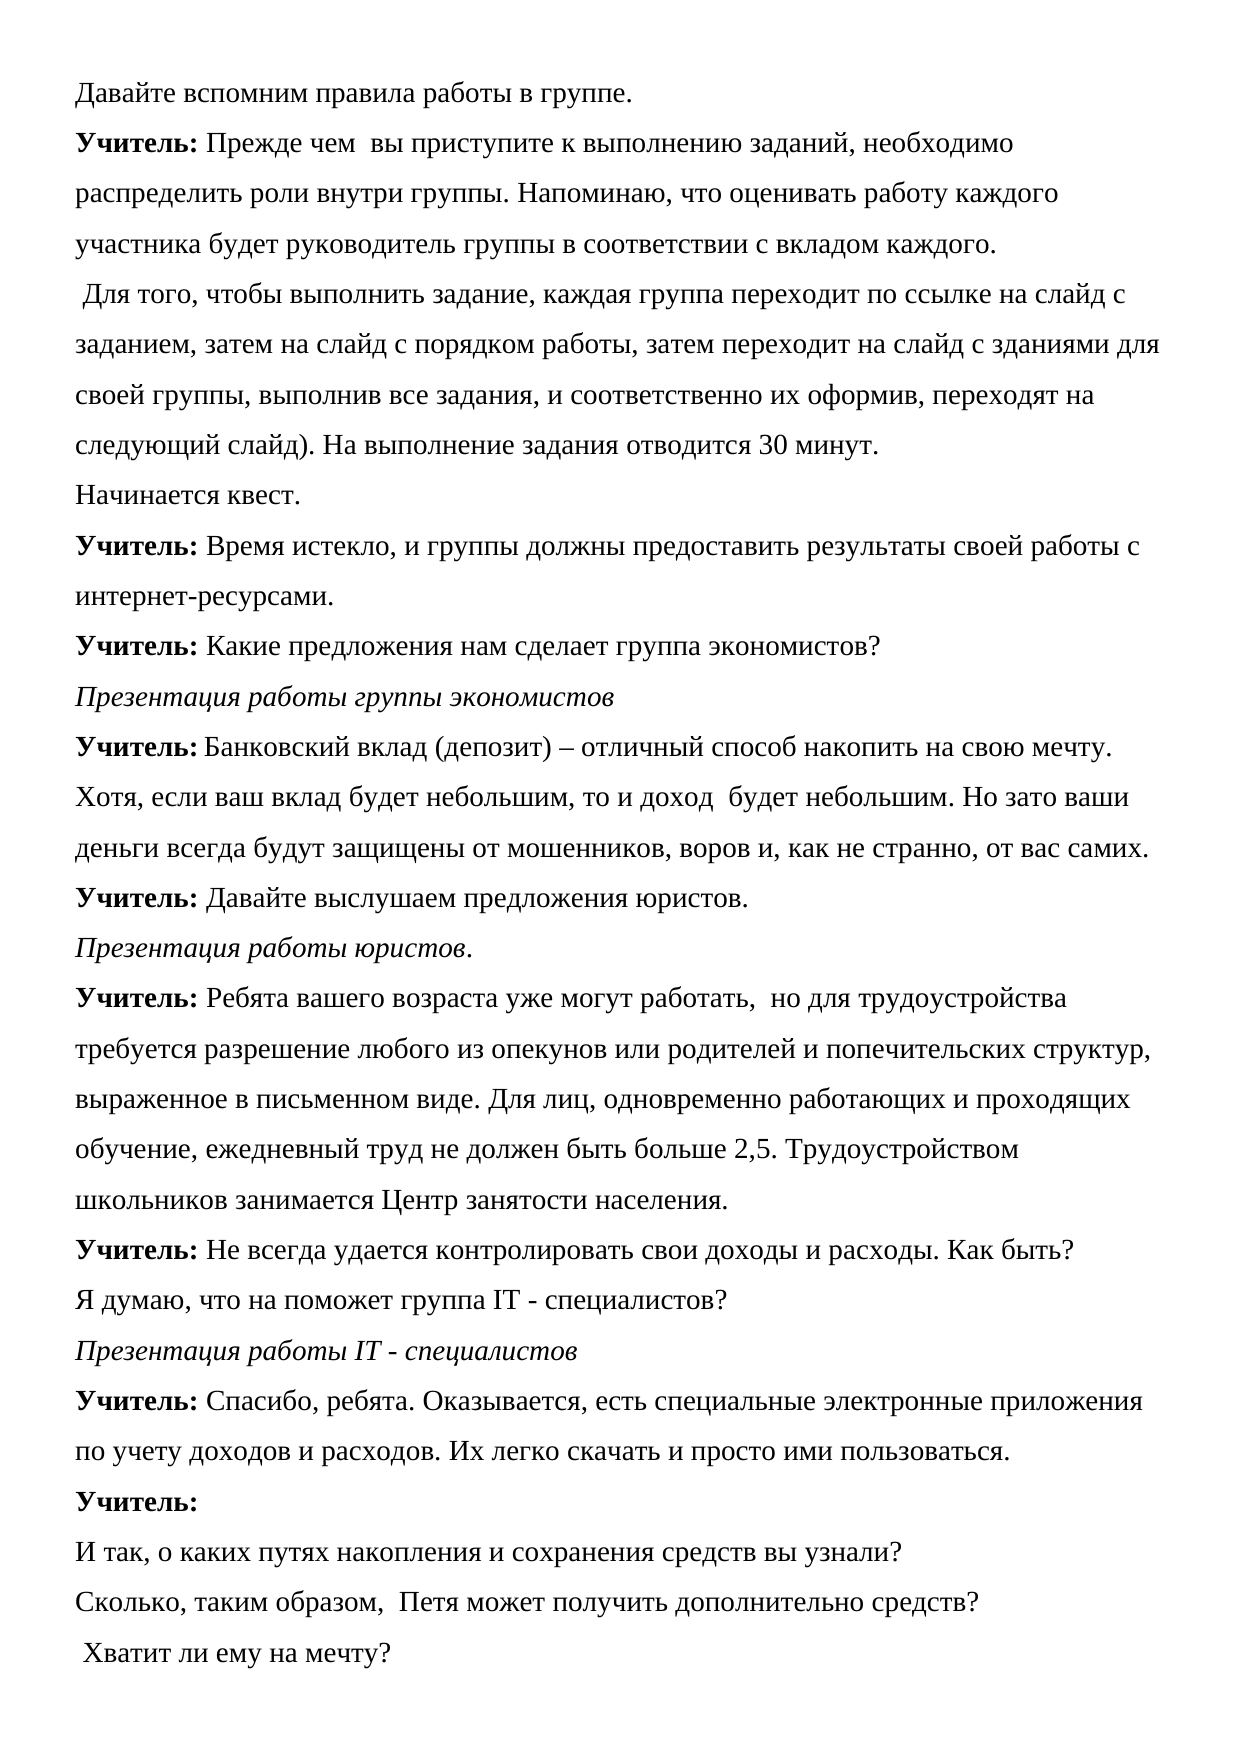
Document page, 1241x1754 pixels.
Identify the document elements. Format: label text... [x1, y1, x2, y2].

text Учитель: Время истекло, и группы должны предоставить результаты своей работы с интернет-ресурсами. [75, 528, 1165, 612]
text Презентация работы группы экономистов [75, 679, 1165, 712]
text И так, о каких путях накопления и сохранения средств вы узнали? [75, 1534, 1165, 1568]
text Для того, чтобы выполнить задание, каждая группа переходит по ссылке на слайд с заданием, затем на слайд с порядком работы, затем переходит на слайд с зданиями для своей группы, выполнив все задания, и соответственно их оформив, переходят на следующий слайд). На выполнение задания отводится 30 минут. [75, 276, 1165, 461]
text Начинается квест. [75, 477, 1165, 511]
text Учитель: Давайте выслушаем предложения юристов. [75, 880, 1165, 913]
text Хватит ли ему на мечту? [75, 1635, 1165, 1668]
text Учитель: [75, 1484, 1165, 1517]
text Давайте вспомним правила работы в группе. [75, 75, 1165, 108]
text Учитель: Не всегда удается контролировать свои доходы и расходы. Как быть? [75, 1232, 1165, 1266]
text Презентация работы IT - специалистов [75, 1333, 1165, 1366]
text Учитель: Прежде чем вы приступите к выполнению заданий, необходимо распределить роли внутри группы. Напоминаю, что оценивать работу каждого участника будет руководитель группы в соответствии с вкладом каждого. [75, 125, 1165, 259]
text Сколько, таким образом, Петя может получить дополнительно средств? [75, 1584, 1165, 1618]
text Учитель: Банковский вклад (депозит) – отличный способ накопить на свою мечту. Хотя, если ваш вклад будет небольшим, то и доход будет небольшим. Но зато ваши деньги всегда будут защищены от мошенников, воров и, как не странно, от вас самих. [75, 729, 1165, 863]
text Презентация работы юристов. [75, 930, 1165, 964]
text Я думаю, что на поможет группа IT - специалистов? [75, 1282, 1165, 1316]
text Учитель: Спасибо, ребята. Оказывается, есть специальные электронные приложения по учету доходов и расходов. Их легко скачать и просто ими пользоваться. [75, 1383, 1165, 1467]
text Учитель: Ребята вашего возраста уже могут работать, но для трудоустройства требуется разрешение любого из опекунов или родителей и попечительских структур, выраженное в письменном виде. Для лиц, одновременно работающих и проходящих обучение, ежедневный труд не должен быть больше 2,5. Трудоустройством школьников занимается Центр занятости населения. [75, 981, 1165, 1215]
text Учитель: Какие предложения нам сделает группа экономистов? [75, 628, 1165, 662]
